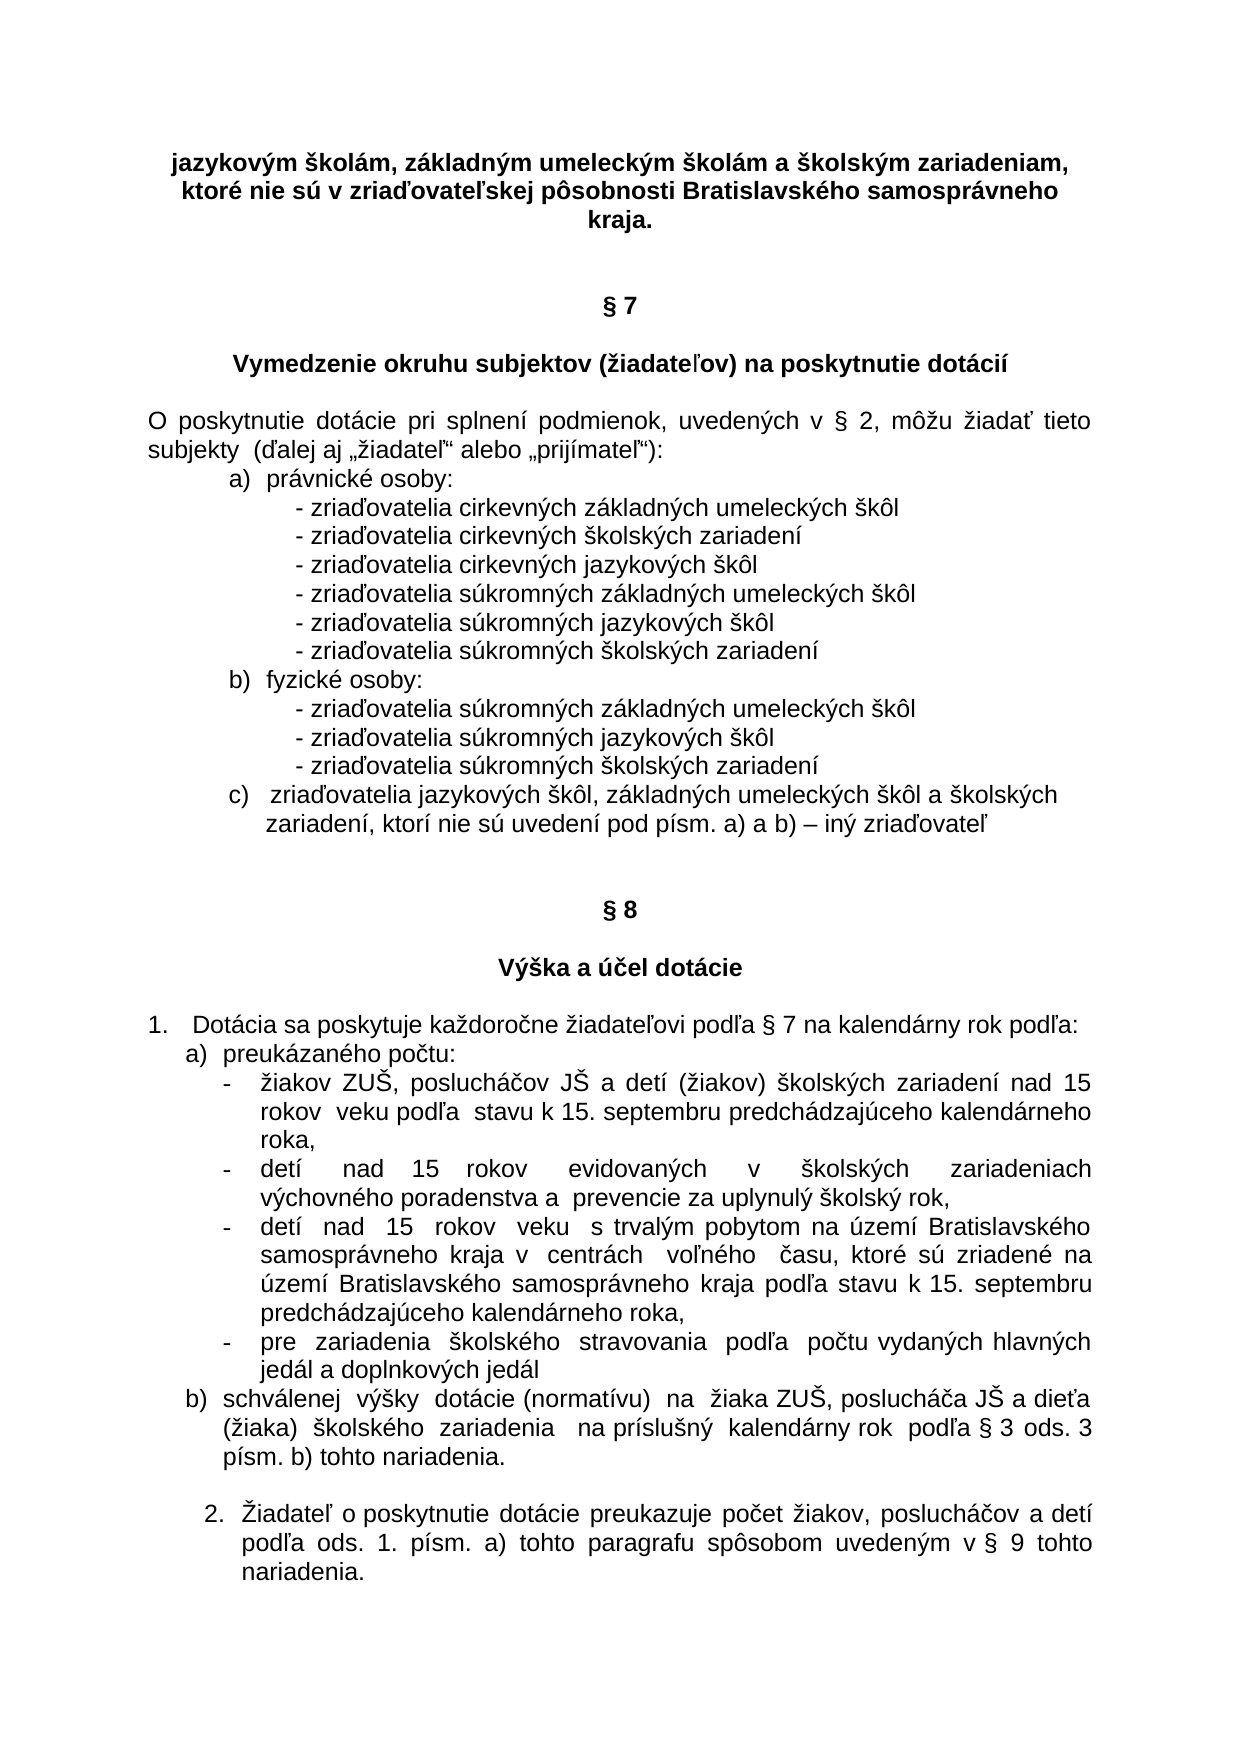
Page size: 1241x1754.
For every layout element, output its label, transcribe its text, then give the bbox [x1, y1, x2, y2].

list žiakov ZUŠ, poslucháčov JŠ a detí (žiakov) školských zariadení nad 15 rokov veku podľa stavu k 15. septembru predchádzajúceho kalendárneho roka, [223, 1068, 1093, 1154]
text - zriaďovatelia súkromných školských zariadení [223, 751, 1093, 780]
text Vymedzenie okruhu subjektov (žiadateľov) na poskytnutie dotácií [148, 349, 1093, 378]
list Dotácia sa poskytuje každoročne žiadateľovi podľa § 7 na kalendárny rok podľa: [148, 1010, 1093, 1039]
text - zriaďovatelia súkromných základných umeleckých škôl [295, 579, 1093, 608]
text - zriaďovatelia cirkevných školských zariadení [295, 521, 1093, 550]
list fyzické osoby: [228, 665, 1093, 694]
list detí nad 15 rokov veku s trvalým pobytom na území Bratislavského samosprávneho kraja v centrách voľného času, ktoré sú zriadené na území Bratislavského samosprávneho kraja podľa stavu k 15. septembru predchádzajúceho kalendárneho roka, [223, 1212, 1093, 1327]
text c) zriaďovatelia jazykových škôl, základných umeleckých škôl a školských [148, 780, 1093, 809]
text - zriaďovatelia súkromných základných umeleckých škôl [223, 694, 1093, 723]
text jazykovým školám, základným umeleckým školám a školským zariadeniam, ktoré nie sú v zriaďovateľskej pôsobnosti Bratislavského samosprávneho kraja. [148, 148, 1093, 234]
text - zriaďovatelia súkromných školských zariadení [295, 636, 1093, 665]
list pre zariadenia školského stravovania podľa počtu vydaných hlavných jedál a doplnkových jedál [223, 1327, 1093, 1384]
text § 8 [148, 895, 1093, 924]
text zariadení, ktorí nie sú uvedení pod písm. a) a b) – iný zriaďovateľ [148, 809, 1093, 838]
list detí nad 15 rokov evidovaných v školských zariadeniach výchovného poradenstva a prevencie za uplynulý školský rok, [223, 1154, 1093, 1212]
text - zriaďovatelia súkromných jazykových škôl [295, 608, 1093, 636]
list Žiadateľ o poskytnutie dotácie preukazuje počet žiakov, poslucháčov a detí podľa ods. 1. písm. a) tohto paragrafu spôsobom uvedeným v § 9 tohto nariadenia. [204, 1499, 1093, 1586]
text - zriaďovatelia súkromných jazykových škôl [223, 723, 1093, 751]
text - zriaďovatelia cirkevných základných umeleckých škôl [295, 493, 1093, 521]
text - zriaďovatelia cirkevných jazykových škôl [295, 550, 1093, 579]
list právnické osoby: [228, 464, 1093, 493]
list schválenej výšky dotácie (normatívu) na žiaka ZUŠ, poslucháča JŠ a dieťa (žiaka) školského zariadenia na príslušný kalendárny rok podľa § 3 ods. 3 písm. b) tohto nariadenia. [185, 1384, 1093, 1471]
text Výška a účel dotácie [148, 953, 1093, 981]
text O poskytnutie dotácie pri splnení podmienok, uvedených v § 2, môžu žiadať tieto subjekty (ďalej aj „žiadateľ“ alebo „prijímateľ“): [148, 406, 1093, 464]
list preukázaného počtu: [185, 1039, 1093, 1068]
text § 7 [148, 291, 1093, 320]
